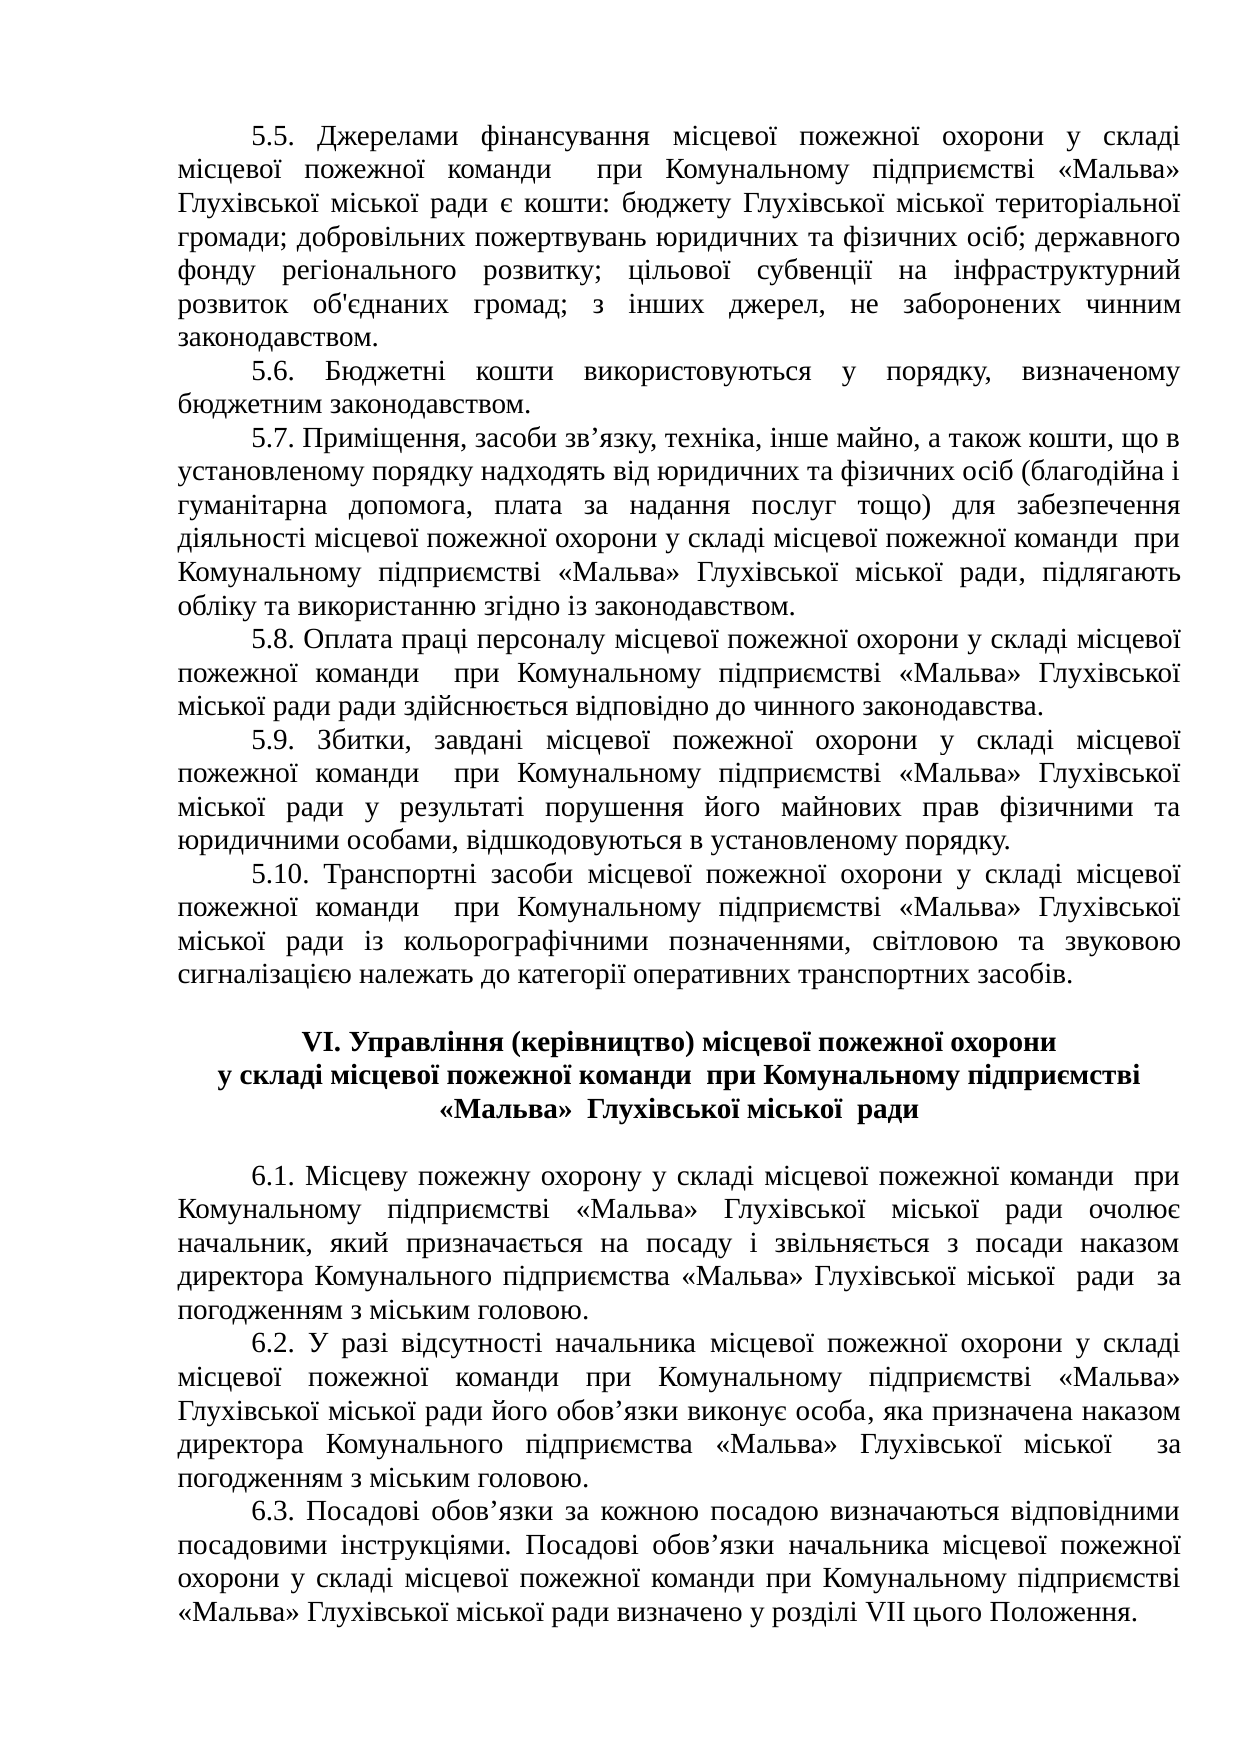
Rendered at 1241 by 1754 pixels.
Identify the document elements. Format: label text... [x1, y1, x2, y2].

text VI. Управління (керівництво) місцевої пожежної охорони [177, 1024, 1181, 1057]
list 5.6. Бюджетні кошти використовуються у порядку, визначеному бюджетним законодавством. [177, 353, 1181, 420]
list 5.10. Транспортні засоби місцевої пожежної охорони у складі місцевої пожежної команди при Комунальному підприємстві «Мальва» Глухівської міської ради із кольорографічними позначеннями, світловою та звуковою сигналізацією належать до категорії оперативних транспортних засобів. [177, 923, 1181, 990]
list 5.8. Оплата праці персоналу місцевої пожежної охорони у складі місцевої пожежної команди при Комунальному підприємстві «Мальва» Глухівської міської ради ради здійснюється відповідно до чинного законодавства. [403, 688, 1181, 722]
list 6.2. У разі відсутності начальника місцевої пожежної охорони у складі місцевої пожежної команди при Комунальному підприємстві «Мальва» Глухівської міської ради його обов’язки виконує особа, яка призначена наказом директора Комунального підприємства «Мальва» Глухівської міської за погодженням з міським головою. [177, 1393, 1181, 1493]
list 5.8. Оплата праці персоналу місцевої пожежної охорони у складі місцевої пожежної команди при Комунальному підприємстві «Мальва» Глухівської міської ради ради здійснюється відповідно до чинного законодавства. [177, 621, 614, 655]
text 6.1. Місцеву пожежну охорону у складі місцевої пожежної команди при Комунальному підприємстві «Мальва» Глухівської міської ради очолює начальник, який призначається на посаду і звільняється з посади наказом директора Комунального підприємства «Мальва» Глухівської міської ради за погодженням з міським головою. [177, 1158, 1181, 1326]
text у складі місцевої пожежної команди при Комунальному підприємстві «Мальва» Глухівської міської ради [177, 1057, 1181, 1124]
list 5.7. Приміщення, засоби зв’язку, техніка, інше майно, а також кошти, що в установленому порядку надходять від юридичних та фізичних осіб (благодійна і гуманітарна допомога, плата за надання послуг тощо) для забезпечення діяльності місцевої пожежної охорони у складі місцевої пожежної команди при Комунальному підприємстві «Мальва» Глухівської міської ради, підлягають обліку та використанню згідно із законодавством. [177, 420, 1181, 554]
list 5.7. Приміщення, засоби зв’язку, техніка, інше майно, а також кошти, що в установленому порядку надходять від юридичних та фізичних осіб (благодійна і гуманітарна допомога, плата за надання послуг тощо) для забезпечення діяльності місцевої пожежної охорони у складі місцевої пожежної команди при Комунальному підприємстві «Мальва» Глухівської міської ради, підлягають обліку та використанню згідно із законодавством. [177, 554, 1181, 621]
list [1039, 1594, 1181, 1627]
list 5.10. Транспортні засоби місцевої пожежної охорони у складі місцевої пожежної команди при Комунальному підприємстві «Мальва» Глухівської міської ради із кольорографічними позначеннями, світловою та звуковою сигналізацією належать до категорії оперативних транспортних засобів. [177, 856, 1181, 890]
list 6.3. Посадові обов’язки за кожною посадою визначаються відповідними посадовими інструкціями. Посадові обов’язки начальника місцевої пожежної охорони у складі місцевої пожежної команди при Комунальному підприємстві «Мальва» Глухівської міської ради визначено у розділі VII цього Положення. [177, 1493, 1181, 1560]
list 5.5. Джерелами фінансування місцевої пожежної охорони у складі місцевої пожежної команди при Комунальному підприємстві «Мальва» Глухівської міської ради є кошти: бюджету Глухівської міської територіальної громади; добровільних пожертвувань юридичних та фізичних осіб; державного фонду регіонального розвитку; цільової субвенції на інфраструктурний розвиток об'єднаних громад; з інших джерел, не заборонених чинним законодавством. [177, 185, 1181, 353]
list 5.9. Збитки, завдані місцевої пожежної охорони у складі місцевої пожежної команди при Комунальному підприємстві «Мальва» Глухівської міської ради у результаті порушення його майнових прав фізичними та юридичними особами, відшкодовуються в установленому порядку. [177, 789, 1181, 856]
